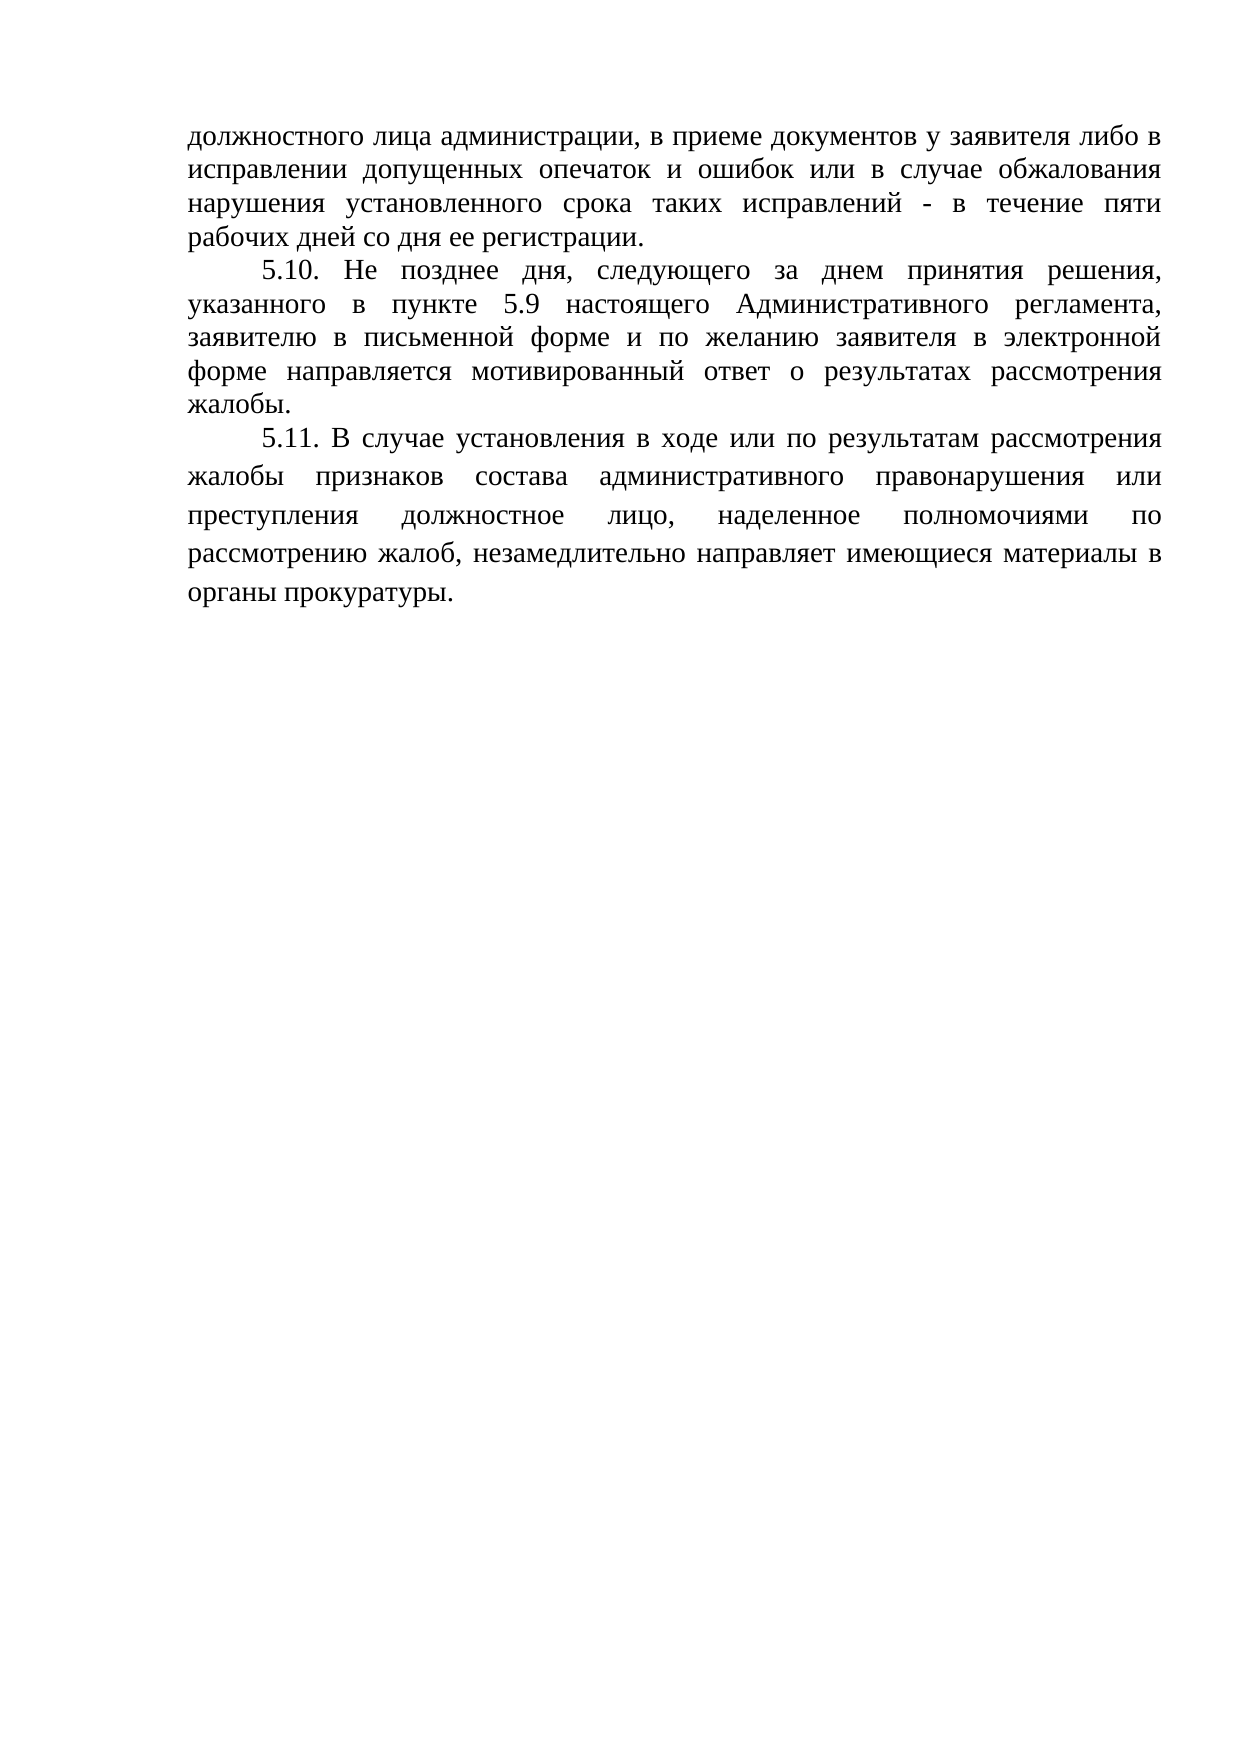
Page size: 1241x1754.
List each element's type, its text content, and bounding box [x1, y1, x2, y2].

text 5.11. В случае установления в ходе или по результатам рассмотрения жалобы признаков состава административного правонарушения или преступления должностное лицо, наделенное полномочиями по рассмотрению жалоб, незамедлительно направляет имеющиеся материалы в органы прокуратуры. [187, 420, 1163, 608]
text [187, 118, 1163, 252]
text 5.10. Не позднее дня, следующего за днем принятия решения, указанного в пункте 5.9 настоящего Административного регламента, заявителю в письменной форме и по желанию заявителя в электронной форме направляется мотивированный ответ о результатах рассмотрения жалобы. [187, 252, 1163, 420]
